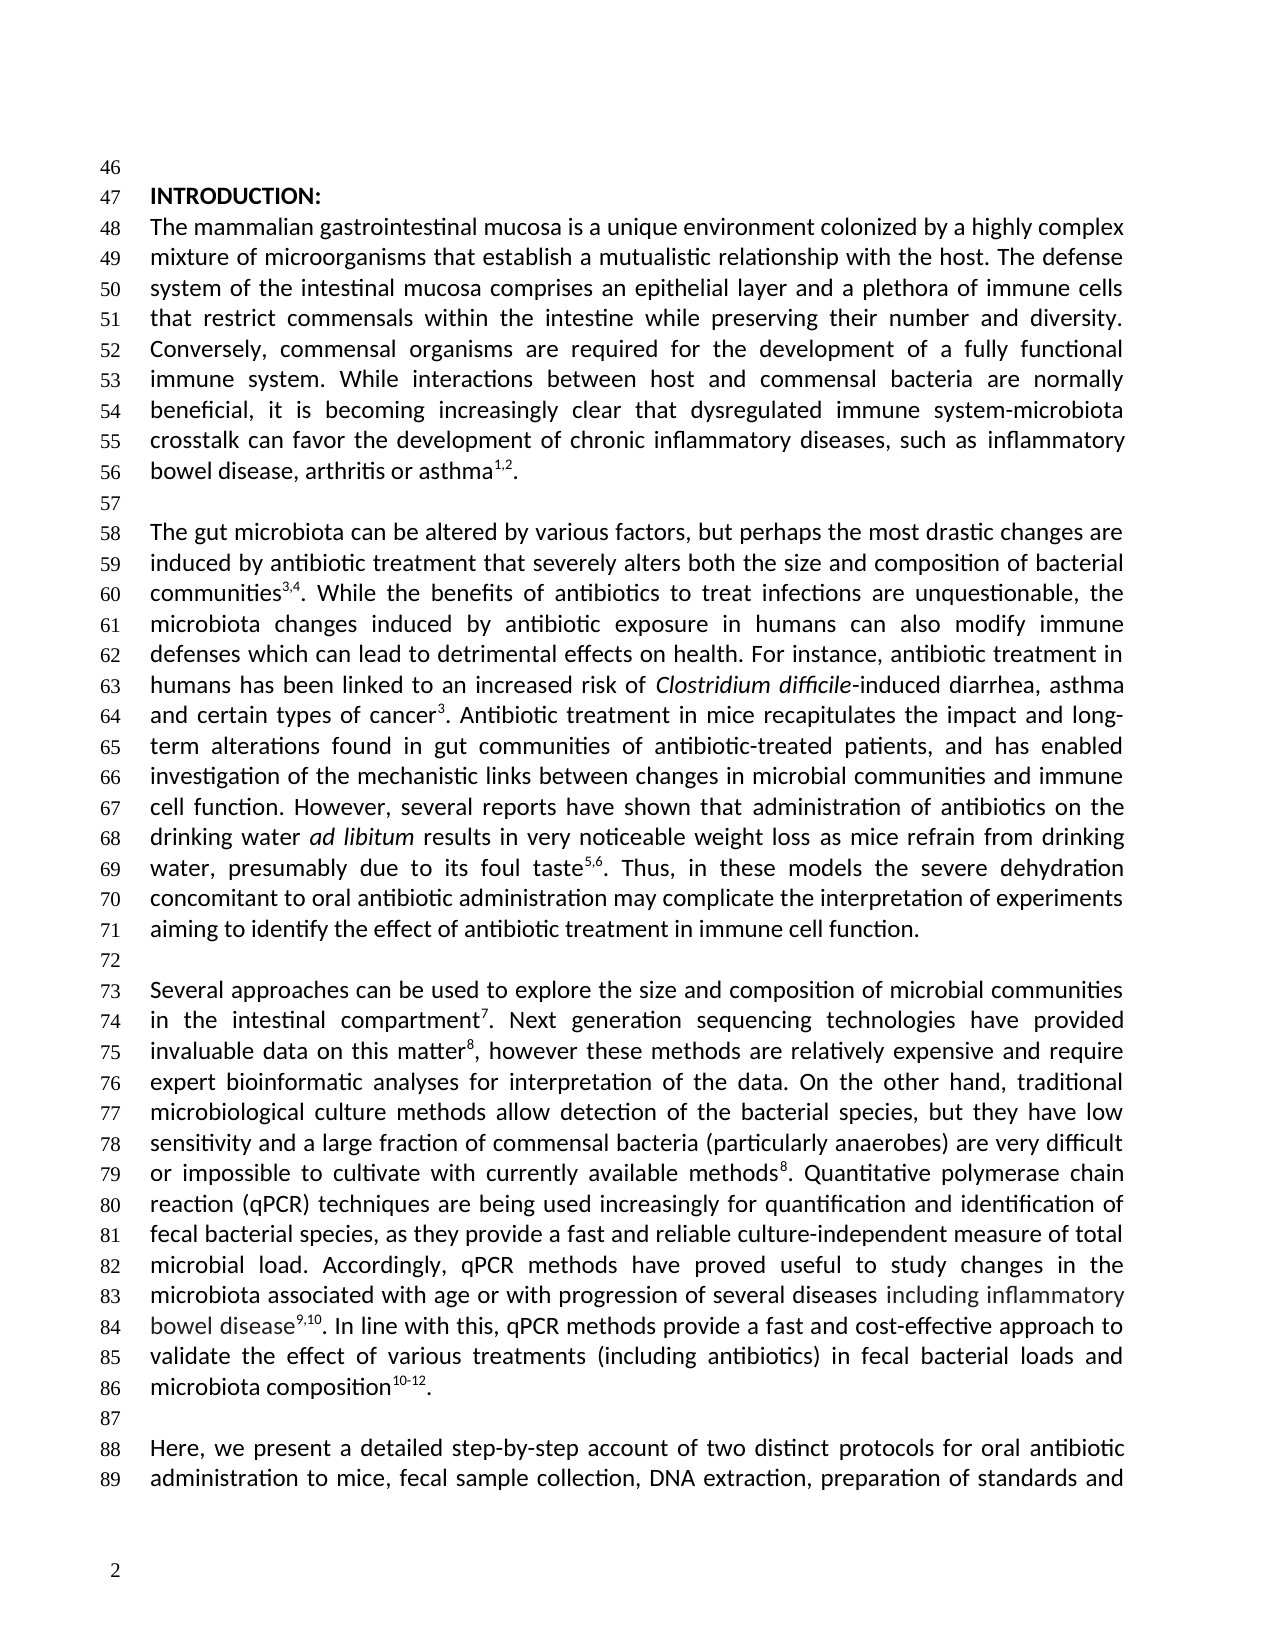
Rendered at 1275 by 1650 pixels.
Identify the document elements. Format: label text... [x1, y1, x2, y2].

text The mammalian gastrointestinal mucosa is a unique environment colonized by a highly complex mixture of microorganisms that establish a mutualistic relationship with the host. The defense system of the intestinal mucosa comprises an epithelial layer and a plethora of immune cells that restrict commensals within the intestine while preserving their number and diversity. Conversely, commensal organisms are required for the development of a fully functional immune system. While interactions between host and commensal bacteria are normally beneficial, it is becoming increasingly clear that dysregulated immune system-microbiota crosstalk can favor the development of chronic inflammatory diseases, such as inflammatory bowel disease, arthritis or asthma1,2. [150, 211, 1125, 486]
text The gut microbiota can be altered by various factors, but perhaps the most drastic changes are induced by antibiotic treatment that severely alters both the size and composition of bacterial communities3,4. While the benefits of antibiotics to treat infections are unquestionable, the microbiota changes induced by antibiotic exposure in humans can also modify immune defenses which can lead to detrimental effects on health. For instance, antibiotic treatment in humans has been linked to an increased risk of Clostridium difficile-induced diarrhea, asthma and certain types of cancer3. Antibiotic treatment in mice recapitulates the impact and long-term alterations found in gut communities of antibiotic-treated patients, and has enabled investigation of the mechanistic links between changes in microbial communities and immune cell function. However, several reports have shown that administration of antibiotics on the drinking water ad libitum results in very noticeable weight loss as mice refrain from drinking water, presumably due to its foul taste5,6. Thus, in these models the severe dehydration concomitant to oral antibiotic administration may complicate the interpretation of experiments aiming to identify the effect of antibiotic treatment in immune cell function. [150, 516, 1125, 943]
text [150, 1432, 1125, 1493]
text Several approaches can be used to explore the size and composition of microbial communities in the intestinal compartment7. Next generation sequencing technologies have provided invaluable data on this matter8, however these methods are relatively expensive and require expert bioinformatic analyses for interpretation of the data. On the other hand, traditional microbiological culture methods allow detection of the bacterial species, but they have low sensitivity and a large fraction of commensal bacteria (particularly anaerobes) are very difficult or impossible to cultivate with currently available methods8. Quantitative polymerase chain reaction (qPCR) techniques are being used increasingly for quantification and identification of fecal bacterial species, as they provide a fast and reliable culture-independent measure of total microbial load. Accordingly, qPCR methods have proved useful to study changes in the microbiota associated with age or with progression of several diseases including inflammatory bowel disease9,10. In line with this, qPCR methods provide a fast and cost-effective approach to validate the effect of various treatments (including antibiotics) in fecal bacterial loads and microbiota composition10-12. [150, 974, 1125, 1401]
text INTRODUCTION: [150, 181, 1125, 211]
